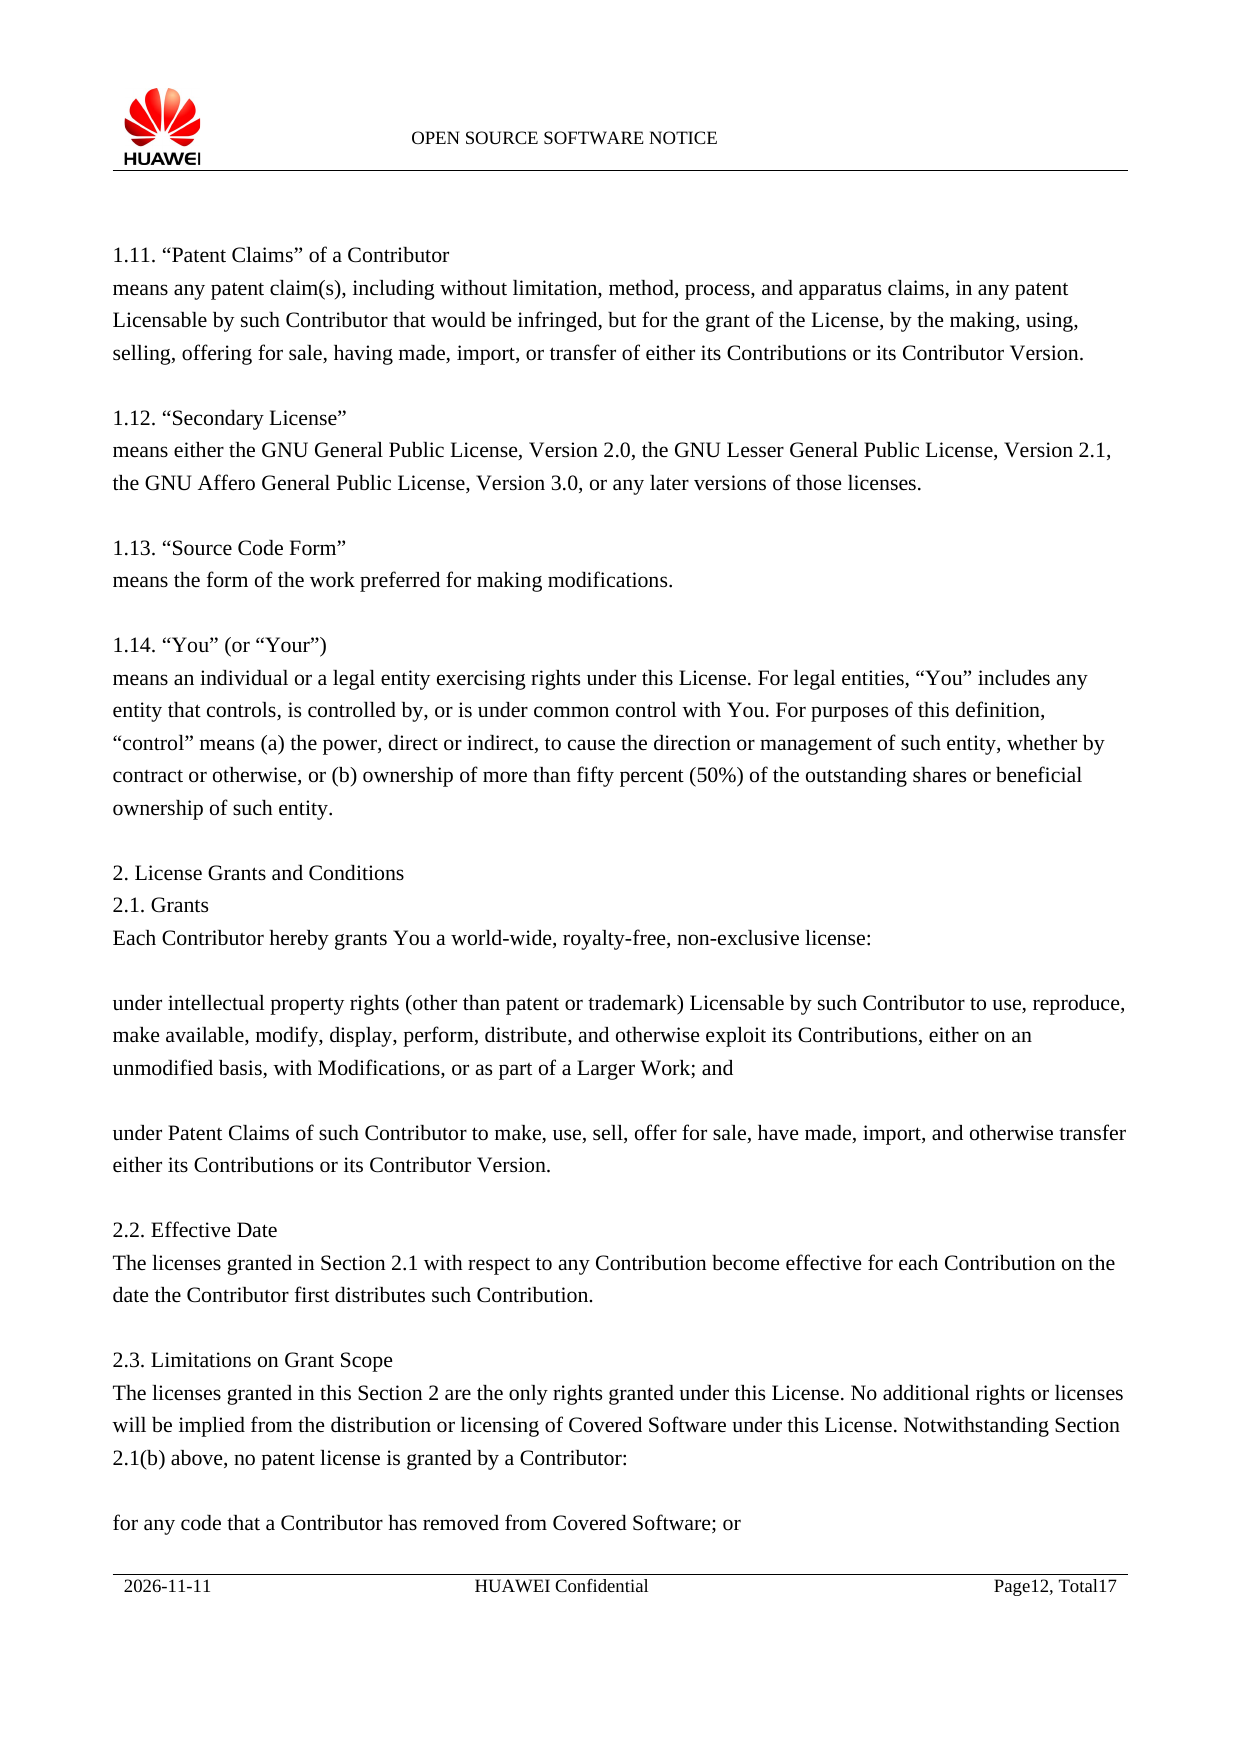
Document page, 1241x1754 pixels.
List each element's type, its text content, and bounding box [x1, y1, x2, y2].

picture [124, 88, 201, 165]
